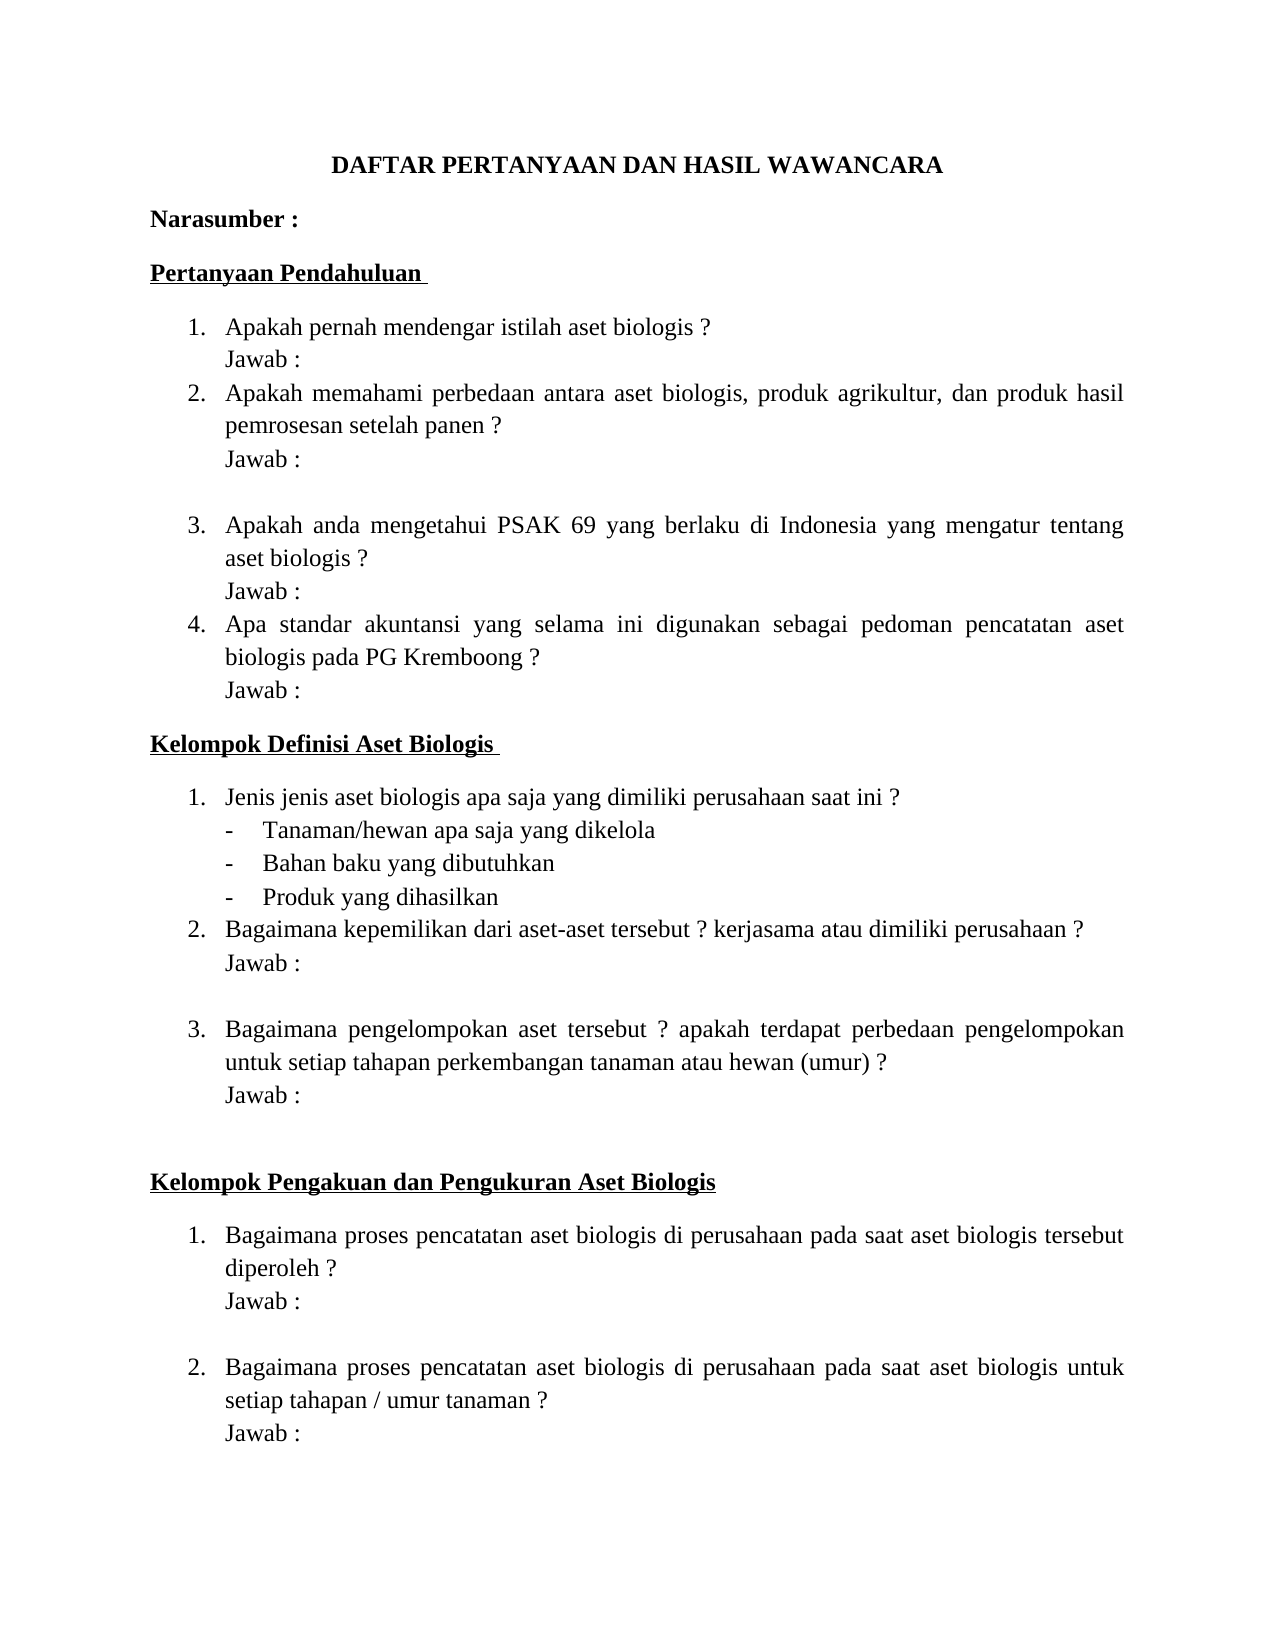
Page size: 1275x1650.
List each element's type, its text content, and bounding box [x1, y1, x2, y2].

list Bagaimana pengelompokan aset tersebut ? apakah terdapat perbedaan pengelompokan untuk setiap tahapan perkembangan tanaman atau hewan (umur) ? [187, 1014, 1125, 1075]
text Kelompok Definisi Aset Biologis [150, 729, 1125, 757]
text Kelompok Pengakuan dan Pengukuran Aset Biologis [150, 1167, 1125, 1195]
list Apa standar akuntansi yang selama ini digunakan sebagai pedoman pencatatan aset biologis pada PG Kremboong ? [187, 609, 1125, 671]
list Apakah memahami perbedaan antara aset biologis, produk agrikultur, dan produk hasil pemrosesan setelah panen ? [187, 378, 1125, 439]
list Bagaimana kepemilikan dari aset-aset tersebut ? kerjasama atau dimiliki perusahaan ? [187, 914, 1125, 943]
list Jawab : [225, 1080, 1125, 1108]
list Bagaimana proses pencatatan aset biologis di perusahaan pada saat aset biologis untuk setiap tahapan / umur tanaman ? [187, 1352, 1125, 1414]
list Produk yang dihasilkan [225, 882, 1125, 910]
list Apakah anda mengetahui PSAK 69 yang berlaku di Indonesia yang mengatur tentang aset biologis ? [187, 510, 1125, 571]
list Jawab : [225, 948, 1125, 976]
list Apakah pernah mendengar istilah aset biologis ? [187, 312, 1125, 340]
text Narasumber : [150, 204, 1125, 233]
list Jenis jenis aset biologis apa saja yang dimiliki perusahaan saat ini ? [187, 782, 1125, 811]
list Jawab : [225, 576, 1125, 604]
list Tanaman/hewan apa saja yang dikelola [225, 816, 1125, 844]
list Jawab : [225, 1418, 1125, 1447]
text DAFTAR PERTANYAAN DAN HASIL WAWANCARA [150, 150, 1125, 179]
list Jawab : [225, 444, 1125, 472]
text Pertanyaan Pendahuluan [150, 258, 1125, 286]
list Jawab : [225, 675, 1125, 703]
list Bahan baku yang dibutuhkan [225, 848, 1125, 877]
list Jawab : [225, 344, 1125, 373]
list Bagaimana proses pencatatan aset biologis di perusahaan pada saat aset biologis tersebut diperoleh ? [187, 1220, 1125, 1282]
list Jawab : [225, 1286, 1125, 1315]
